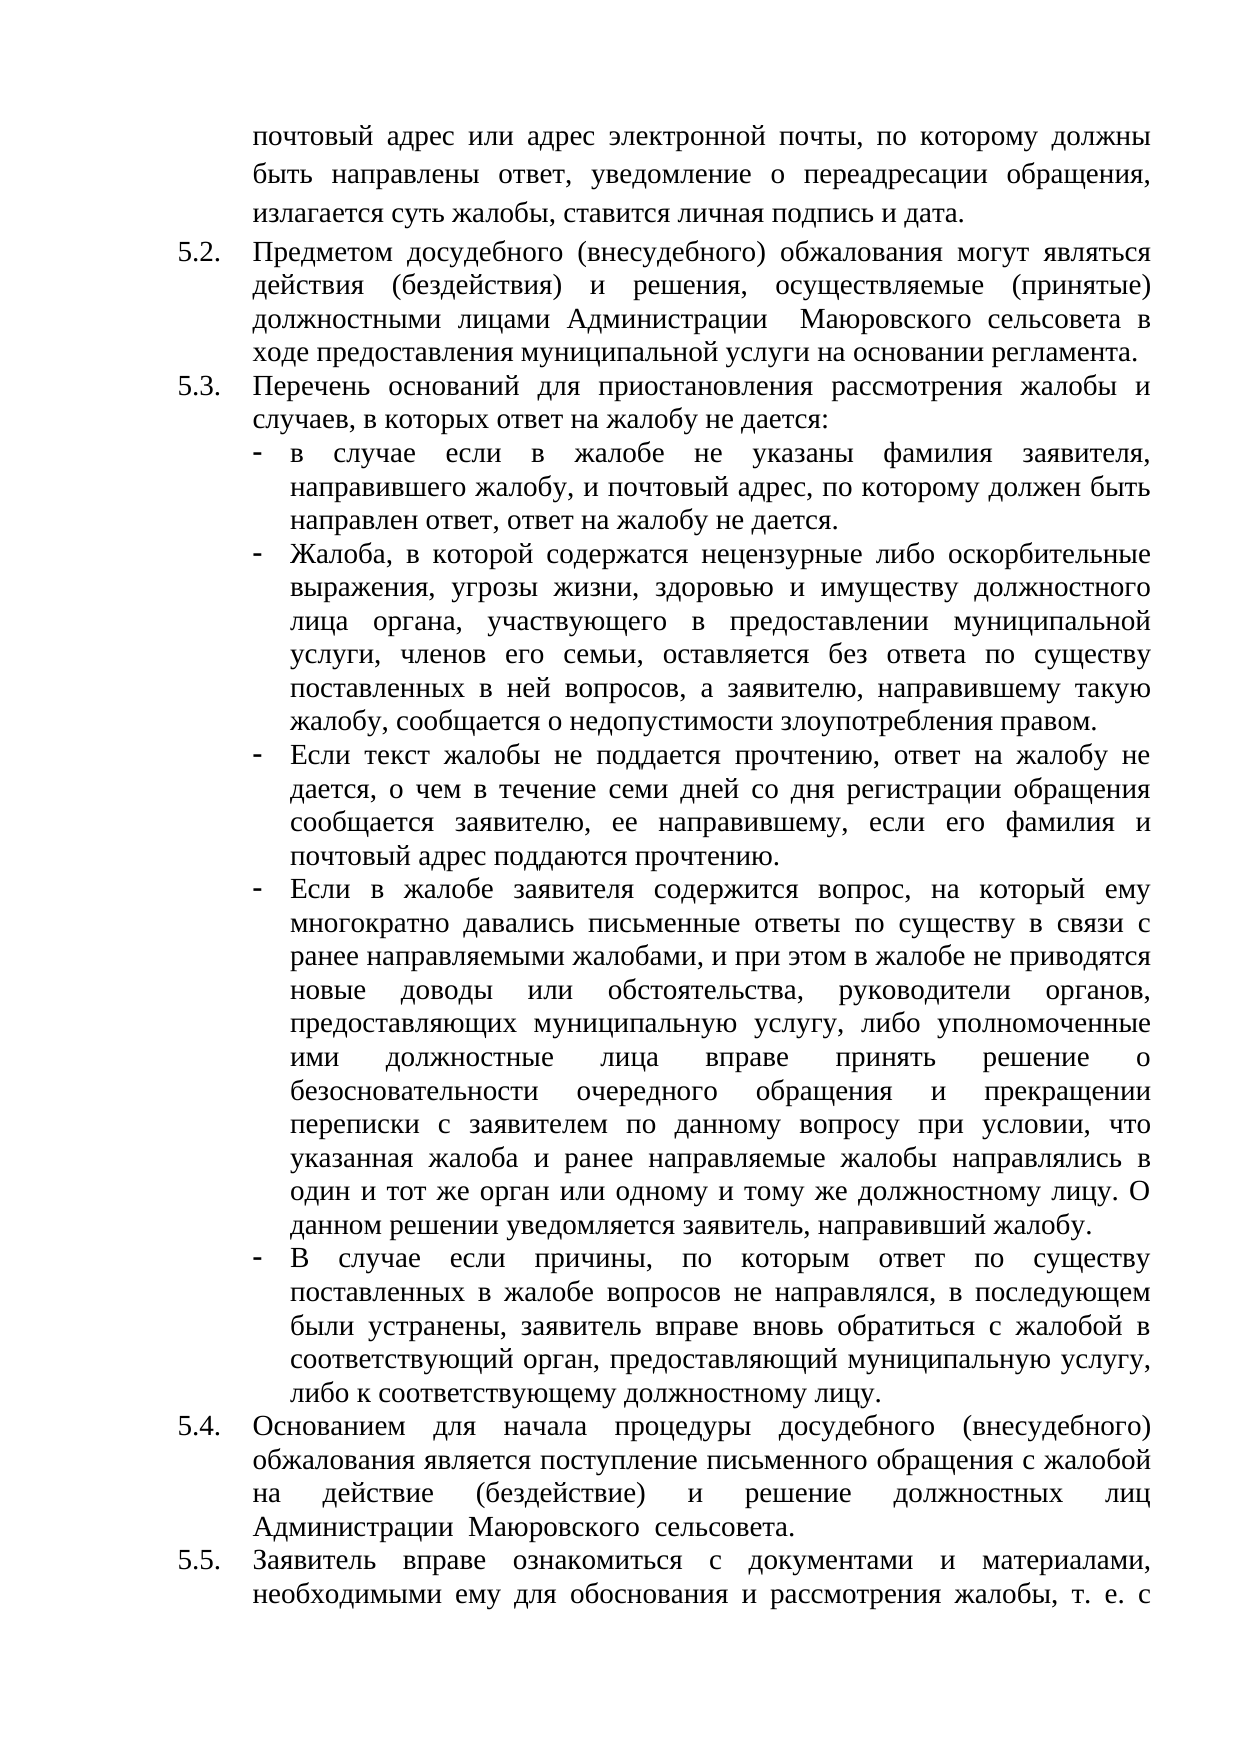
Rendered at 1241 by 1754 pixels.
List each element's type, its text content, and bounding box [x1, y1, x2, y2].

list в случае если в жалобе не указаны фамилия заявителя, направившего жалобу, и почтовый адрес, по которому должен быть направлен ответ, ответ на жалобу не дается. [252, 435, 1152, 536]
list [177, 1542, 1152, 1609]
list Если в жалобе заявителя содержится вопрос, на который ему многократно давались письменные ответы по существу в связи с ранее направляемыми жалобами, и при этом в жалобе не приводятся новые доводы или обстоятельства, руководители органов, предоставляющих муниципальную услугу, либо уполномоченные ими должностные лица вправе принять решение о безосновательности очередного обращения и прекращении переписки с заявителем по данному вопросу при условии, что указанная жалоба и ранее направляемые жалобы направлялись в один и тот же орган или одному и тому же должностному лицу. О данном решении уведомляется заявитель, направивший жалобу. [252, 871, 1152, 1240]
list Перечень оснований для приостановления рассмотрения жалобы и случаев, в которых ответ на жалобу не дается: [177, 368, 1152, 435]
list Основанием для начала процедуры досудебного (внесудебного) обжалования является поступление письменного обращения с жалобой на действие (бездействие) и решение должностных лиц Администрации Маюровского сельсовета. [177, 1408, 1152, 1542]
list Предметом досудебного (внесудебного) обжалования могут являться действия (бездействия) и решения, осуществляемые (принятые) должностными лицами Администрации Маюровского сельсовета в ходе предоставления муниципальной услуги на основании регламента. [177, 234, 1152, 368]
list Если текст жалобы не поддается прочтению, ответ на жалобу не дается, о чем в течение семи дней со дня регистрации обращения сообщается заявителю, ее направившему, если его фамилия и почтовый адрес поддаются прочтению. [252, 737, 1152, 871]
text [252, 118, 1152, 229]
list В случае если причины, по которым ответ по существу поставленных в жалобе вопросов не направлялся, в последующем были устранены, заявитель вправе вновь обратиться с жалобой в соответствующий орган, предоставляющий муниципальную услугу, либо к соответствующему должностному лицу. [252, 1240, 1152, 1408]
list Жалоба, в которой содержатся нецензурные либо оскорбительные выражения, угрозы жизни, здоровью и имуществу должностного лица органа, участвующего в предоставлении муниципальной услуги, членов его семьи, оставляется без ответа по существу поставленных в ней вопросов, а заявителю, направившему такую жалобу, сообщается о недопустимости злоупотребления правом. [252, 536, 1152, 737]
